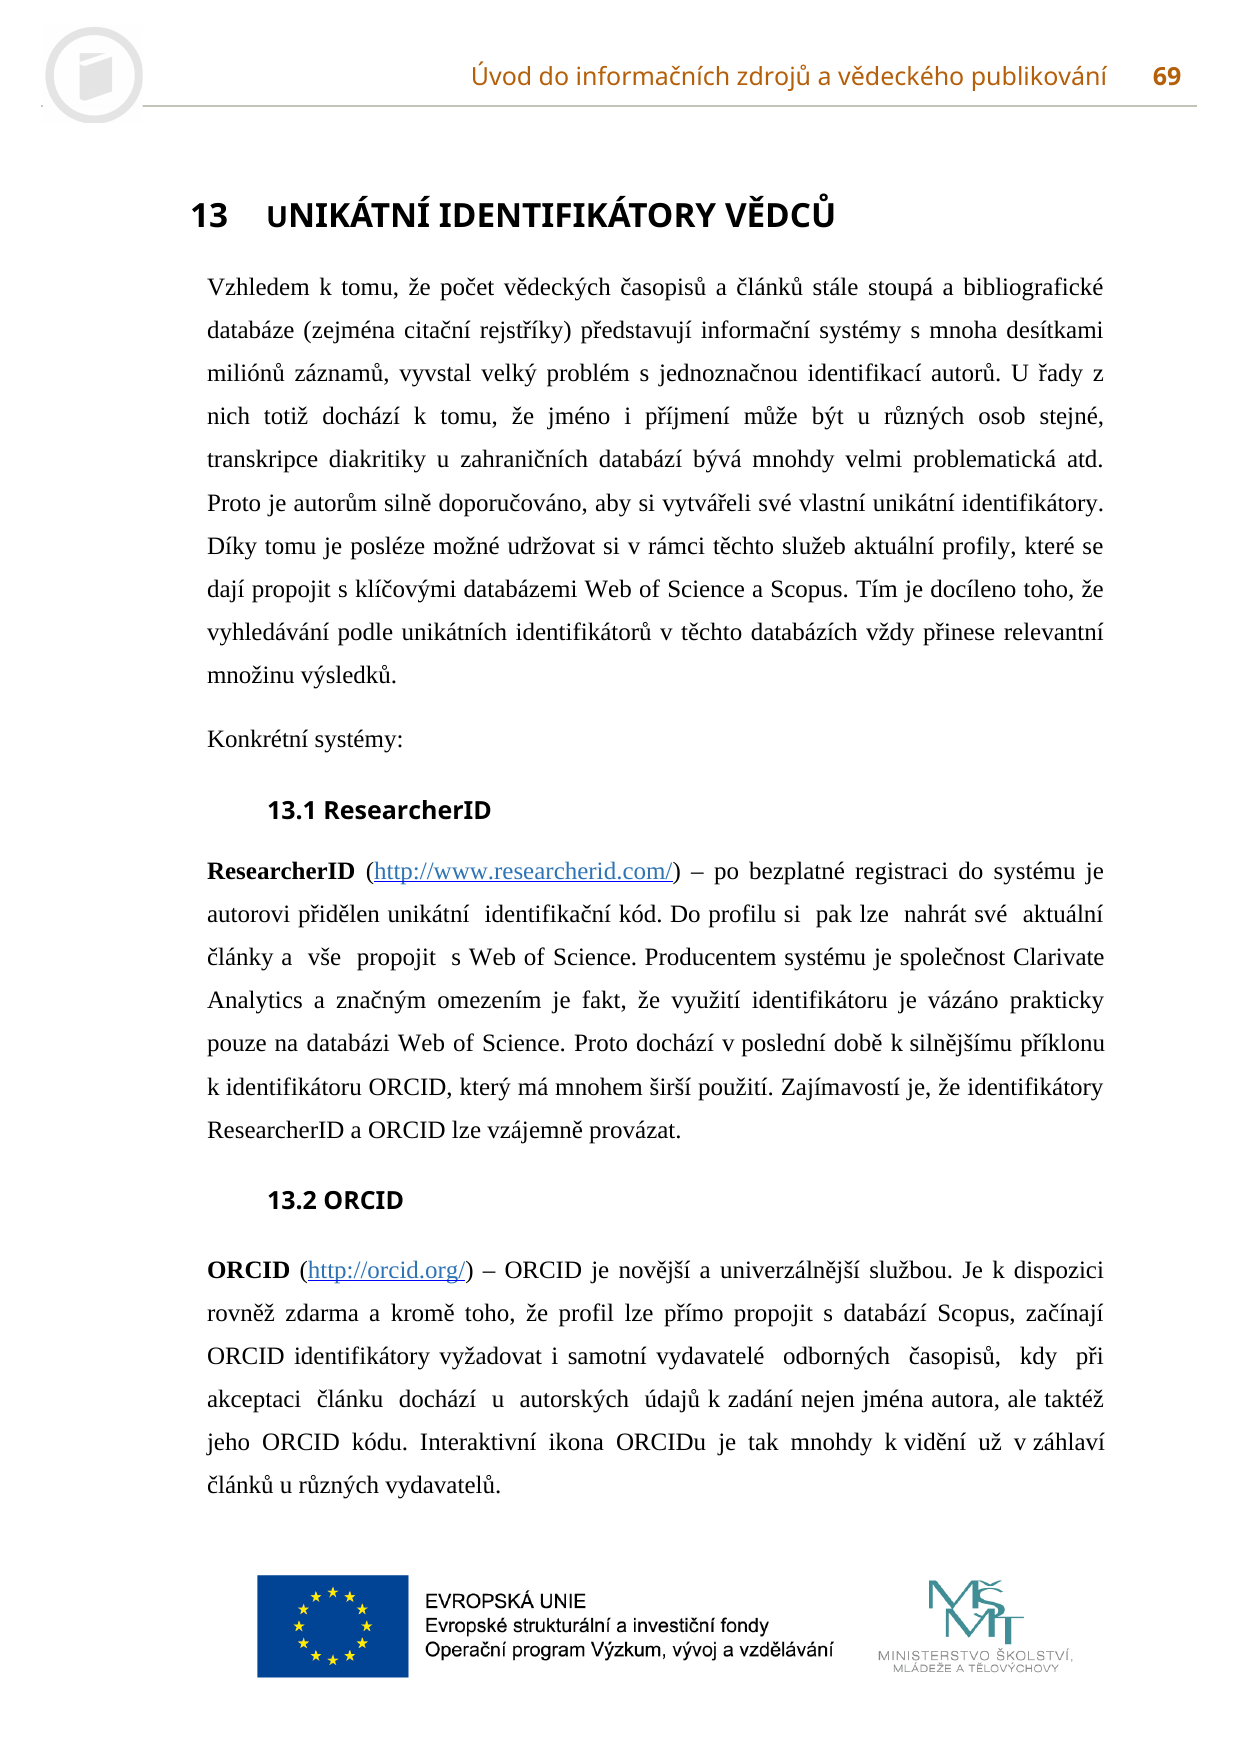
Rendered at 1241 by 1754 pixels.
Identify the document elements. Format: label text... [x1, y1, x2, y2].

subtitle 13.2 ORCID [267, 1183, 1122, 1217]
text ORCID (http://orcid.org/) – ORCID je novější a univerzálnější službou. Je k dispozici rovněž zdarma a kromě toho, že profil lze přímo propojit s databází Scopus, začínají ORCID identifikátory vyžadovat i samotní vydavatelé odborných časopisů, kdy při akceptaci článku dochází u autorských údajů k zadání nejen jména autora, ale taktéž jeho ORCID kódu. Interaktivní ikona ORCIDu je tak mnohdy k vidění už v záhlaví článků u různých vydavatelů. [207, 1255, 1105, 1499]
picture [206, 1524, 1123, 1728]
text Konkrétní systémy: [207, 724, 1122, 753]
subtitle UNIKÁTNÍ IDENTIFIKÁTORY VĚDCŮ [190, 191, 1122, 237]
subtitle 13.1 ResearcherID [267, 792, 1122, 826]
text Vzhledem k tomu, že počet vědeckých časopisů a článků stále stoupá a bibliografické databáze (zejména citační rejstříky) představují informační systémy s mnoha desítkami miliónů záznamů, vyvstal velký problém s jednoznačnou identifikací autorů. U řady z nich totiž dochází k tomu, že jméno i příjmení může být u různých osob stejné, transkripce diakritiky u zahraničních databází bývá mnohdy velmi problematická atd. Proto je autorům silně doporučováno, aby si vytvářeli své vlastní unikátní identifikátory. Díky tomu je posléze možné udržovat si v rámci těchto služeb aktuální profily, které se dají propojit s klíčovými databázemi Web of Science a Scopus. Tím je docíleno toho, že vyhledávání podle unikátních identifikátorů v těchto databázích vždy přinese relevantní množinu výsledků. [207, 272, 1105, 689]
text ResearcherID (http://www.researcherid.com/) – po bezplatné registraci do systému je autorovi přidělen unikátní identifikační kód. Do profilu si pak lze nahrát své aktuální články a vše propojit s Web of Science. Producentem systému je společnost Clarivate Analytics a značným omezením je fakt, že využití identifikátoru je vázáno prakticky pouze na databázi Web of Science. Proto dochází v poslední době k silnějšímu příklonu k identifikátoru ORCID, který má mnohem širší použití. Zajímavostí je, že identifikátory ResearcherID a ORCID lze vzájemně provázat. [207, 856, 1105, 1143]
